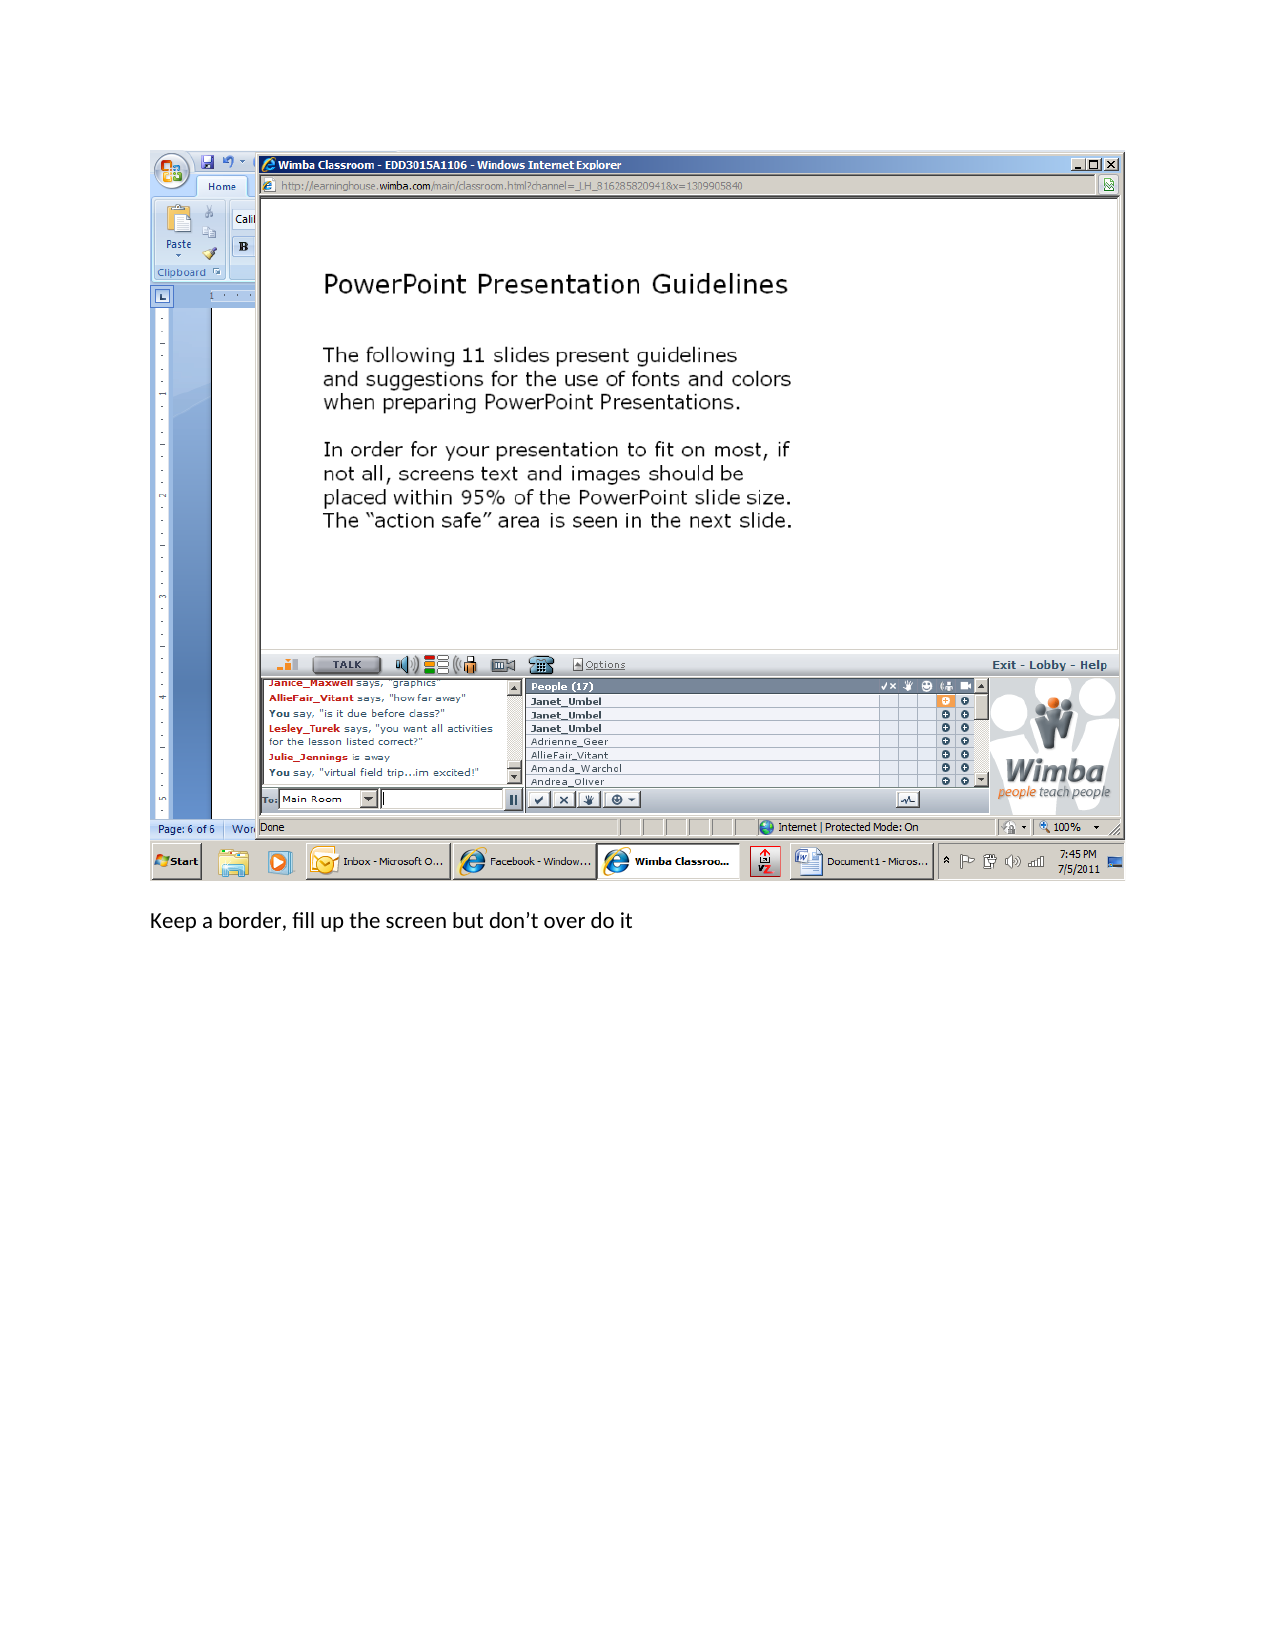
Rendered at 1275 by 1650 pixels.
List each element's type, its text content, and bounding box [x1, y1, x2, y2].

picture [150, 150, 1125, 881]
text Keep a border, fill up the screen but don’t over do it [150, 906, 1125, 934]
